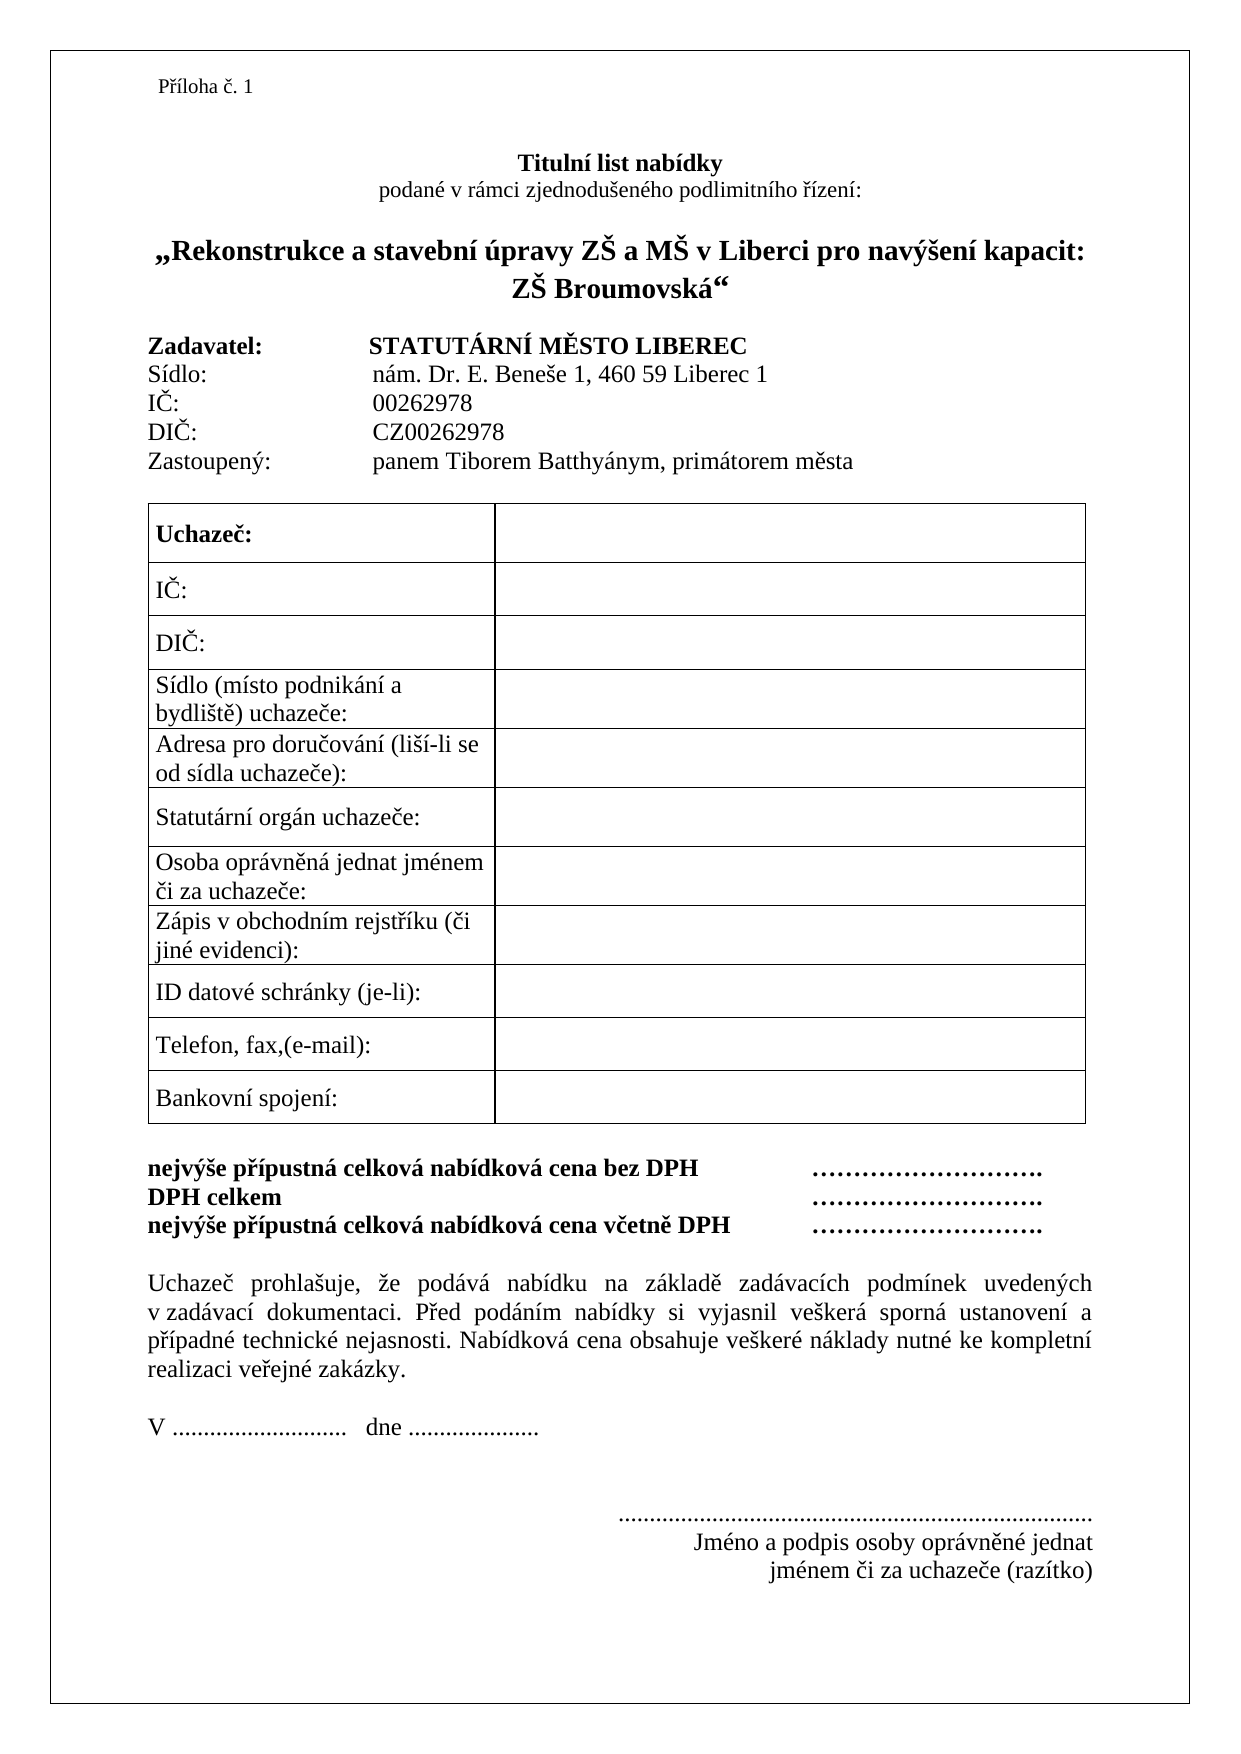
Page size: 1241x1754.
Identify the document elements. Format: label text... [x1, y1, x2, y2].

table_cell [496, 616, 1085, 668]
text podané v rámci zjednodušeného podlimitního řízení: [147, 176, 1093, 203]
table_cell [496, 906, 1085, 964]
table_cell Statutární orgán uchazeče: [149, 788, 494, 846]
text nejvýše přípustná celková nabídková cena bez DPH ………………………. [147, 1153, 1093, 1182]
text Uchazeč prohlašuje, že podává nabídku na základě zadávacích podmínek uvedených v zadávací dokumentaci. Před podáním nabídky si vyjasnil veškerá sporná ustanovení a případné technické nejasnosti. Nabídková cena obsahuje veškeré náklady nutné ke kompletní realizaci veřejné zakázky. [147, 1268, 1093, 1383]
text IČ: 00262978 [147, 388, 1093, 417]
table_cell [496, 563, 1085, 615]
table_cell Zápis v obchodním rejstříku (či jiné evidenci): [149, 906, 494, 964]
text ............................................................................ [147, 1498, 1093, 1527]
table_cell [496, 847, 1085, 905]
table_cell Osoba oprávněná jednat jménem či za uchazeče: [149, 847, 494, 905]
text Zastoupený: panem Tiborem Batthyánym, primátorem města [147, 446, 1093, 474]
table_header [496, 504, 1085, 562]
table_cell [496, 1018, 1085, 1070]
text nejvýše přípustná celková nabídková cena včetně DPH ………………………. [147, 1211, 1093, 1239]
text DIČ: CZ00262978 [147, 417, 1093, 446]
table_cell [496, 788, 1085, 846]
table_cell [496, 729, 1085, 787]
table_header Uchazeč: [149, 504, 494, 562]
text Zadavatel: STATUTÁRNÍ MĚSTO LIBEREC [147, 331, 1093, 359]
text Sídlo: nám. Dr. E. Beneše 1, 460 59 Liberec 1 [147, 359, 1093, 388]
text jménem či za uchazeče (razítko) [147, 1556, 1093, 1584]
table_cell IČ: [149, 563, 494, 615]
table_cell Adresa pro doručování (liší-li se od sídla uchazeče): [149, 729, 494, 787]
table_cell ID datové schránky (je-li): [149, 965, 494, 1017]
table_cell Telefon, fax,(e-mail): [149, 1018, 494, 1070]
table_cell [496, 670, 1085, 728]
text „Rekonstrukce a stavební úpravy ZŠ a MŠ v Liberci pro navýšení kapacit: ZŠ Broumovská“ [147, 229, 1093, 306]
table_cell Bankovní spojení: [149, 1071, 494, 1123]
text Jméno a podpis osoby oprávněné jednat [147, 1527, 1093, 1556]
text DPH celkem ………………………. [147, 1182, 1093, 1211]
text V ............................ dne ..................... [147, 1412, 1093, 1441]
table_cell [496, 1071, 1085, 1123]
table_cell DIČ: [149, 616, 494, 668]
table_cell [496, 965, 1085, 1017]
subtitle Titulní list nabídky [147, 148, 1093, 176]
table_cell Sídlo (místo podnikání a bydliště) uchazeče: [149, 670, 494, 728]
